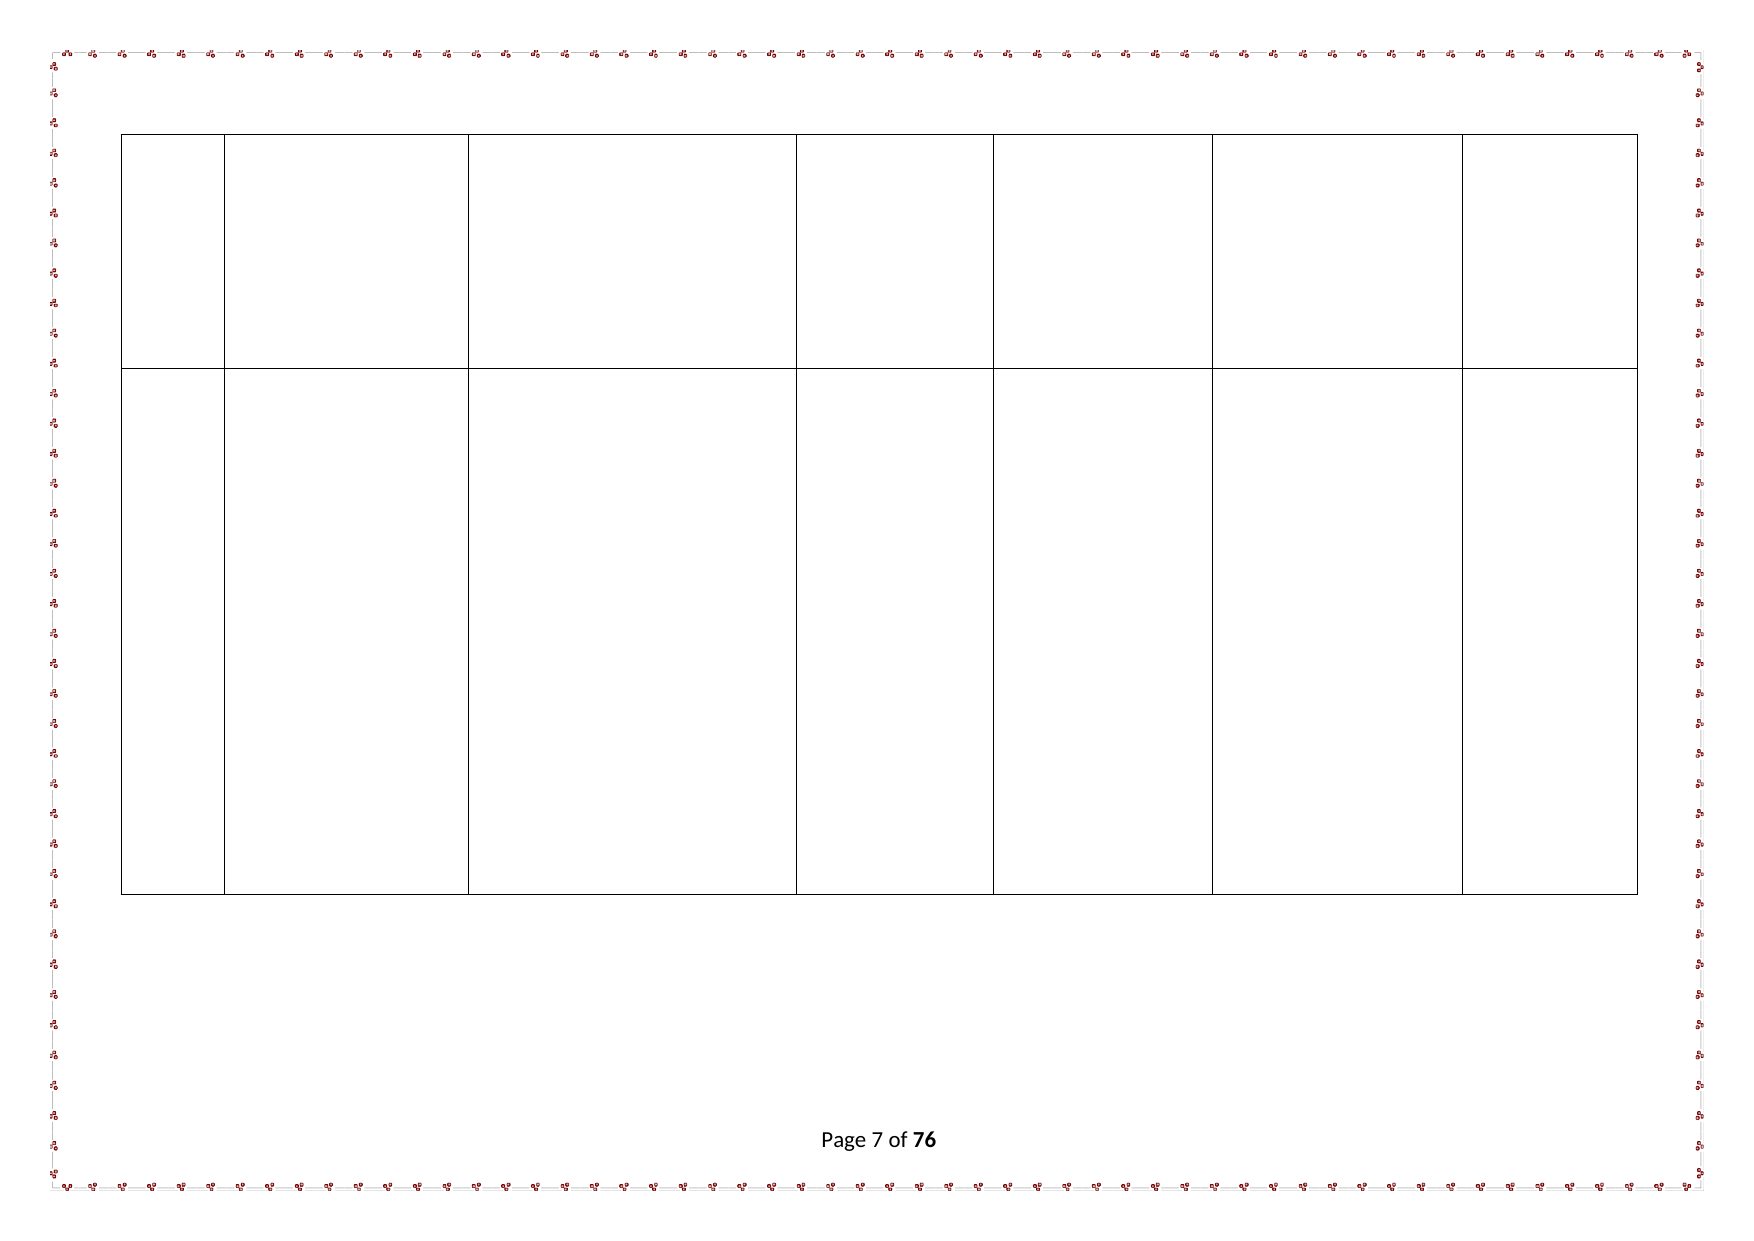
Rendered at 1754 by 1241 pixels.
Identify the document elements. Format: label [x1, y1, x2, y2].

table_header [469, 135, 796, 368]
table_header [1463, 135, 1637, 368]
table_cell [994, 369, 1212, 894]
table_header [225, 135, 468, 368]
table_header [122, 135, 224, 368]
table_cell [1463, 369, 1637, 894]
table_cell [122, 369, 224, 894]
table_cell [1213, 369, 1462, 894]
table_header [1213, 135, 1462, 368]
table_cell [225, 369, 468, 894]
picture [50, 50, 1704, 1191]
table_cell [797, 369, 993, 894]
table_header [797, 135, 993, 368]
table_cell [469, 369, 796, 894]
table_header [994, 135, 1212, 368]
